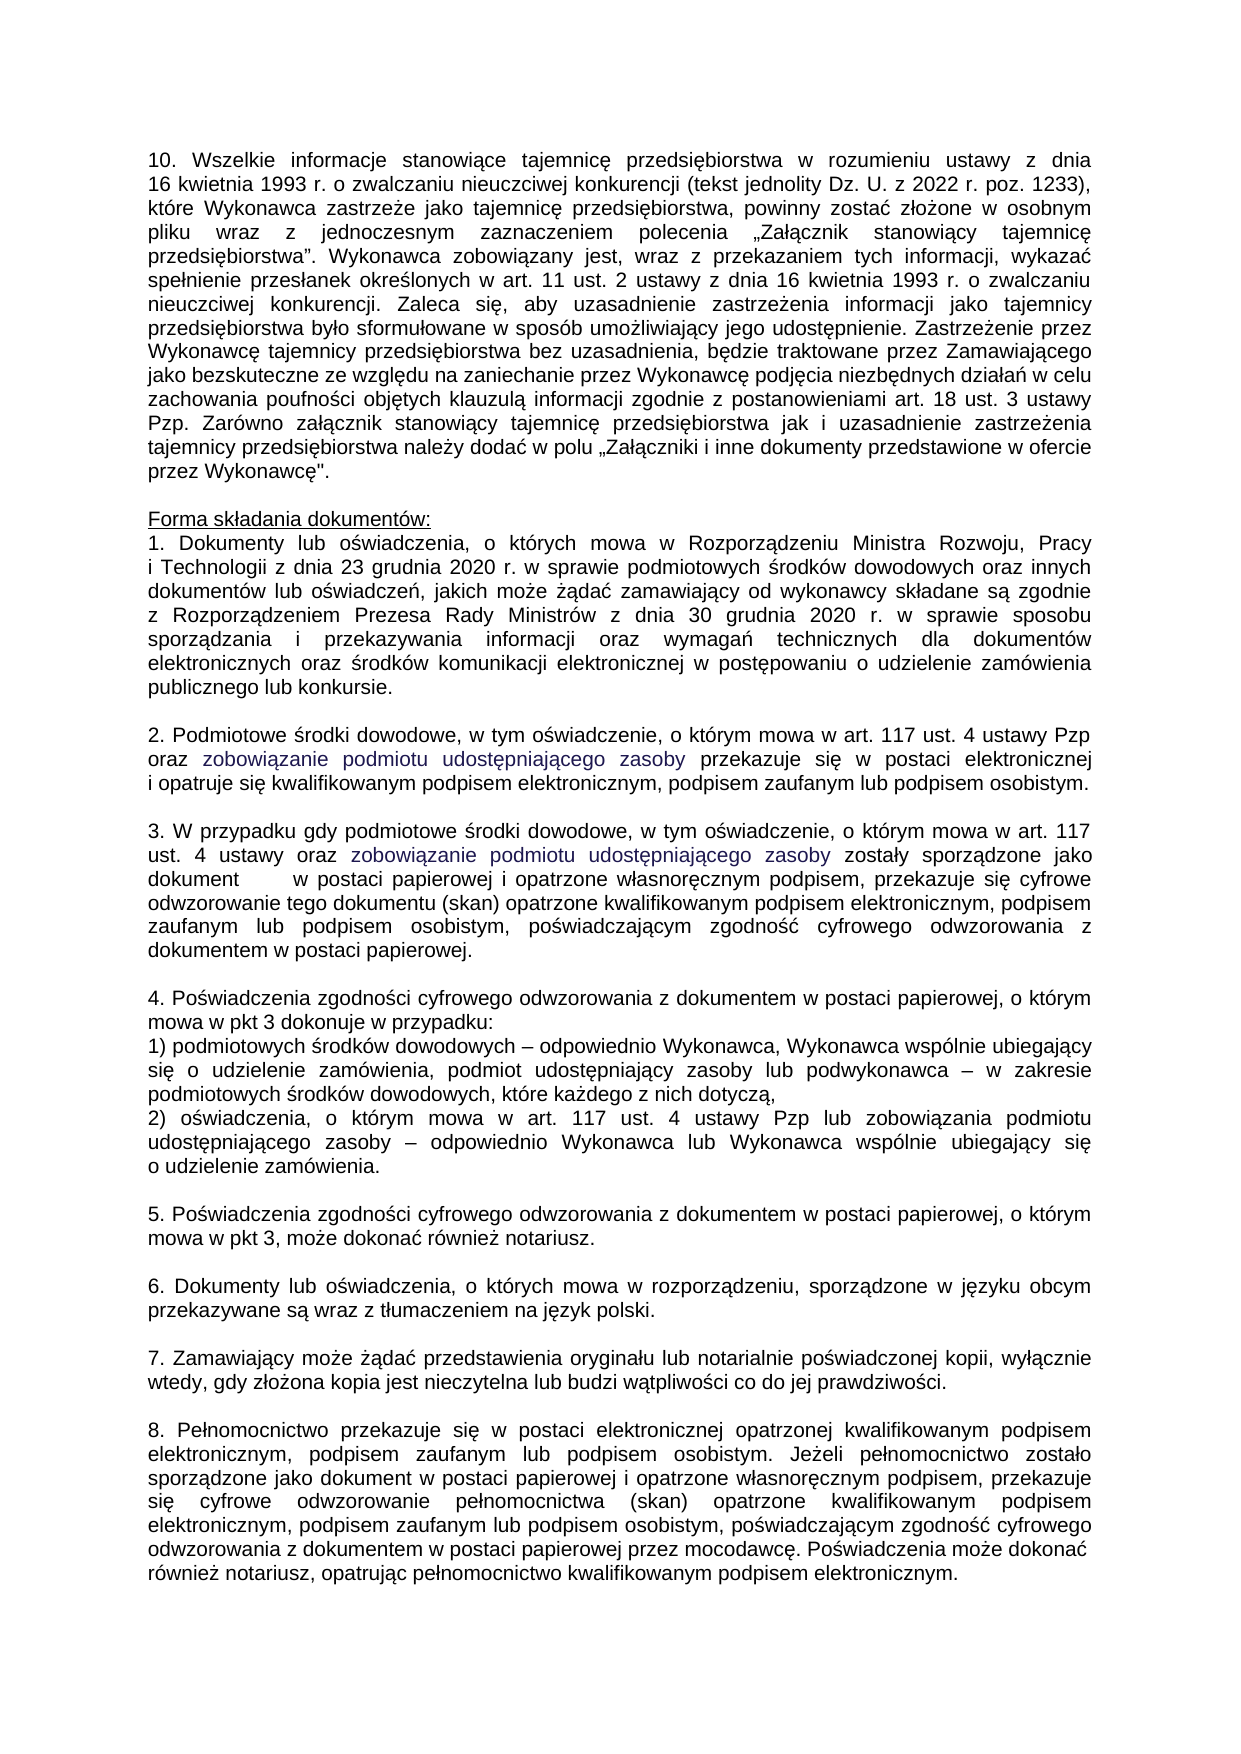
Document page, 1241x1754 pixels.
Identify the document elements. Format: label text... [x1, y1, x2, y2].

text 7. Zamawiający może żądać przedstawienia oryginału lub notarialnie poświadczonej kopii, wyłącznie wtedy, gdy złożona kopia jest nieczytelna lub budzi wątpliwości co do jej prawdziwości. [148, 1346, 1093, 1393]
text 10. Wszelkie informacje stanowiące tajemnicę przedsiębiorstwa w rozumieniu ustawy z dnia 16 kwietnia 1993 r. o zwalczaniu nieuczciwej konkurencji (tekst jednolity Dz. U. z 2022 r. poz. 1233), które Wykonawca zastrzeże jako tajemnicę przedsiębiorstwa, powinny zostać złożone w osobnym pliku wraz z jednoczesnym zaznaczeniem polecenia „Załącznik stanowiący tajemnicę przedsiębiorstwa”. Wykonawca zobowiązany jest, wraz z przekazaniem tych informacji, wykazać spełnienie przesłanek określonych w art. 11 ust. 2 ustawy z dnia 16 kwietnia 1993 r. o zwalczaniu nieuczciwej konkurencji. Zaleca się, aby uzasadnienie zastrzeżenia informacji jako tajemnicy przedsiębiorstwa było sformułowane w sposób umożliwiający jego udostępnienie. Zastrzeżenie przez Wykonawcę tajemnicy przedsiębiorstwa bez uzasadnienia, będzie traktowane przez Zamawiającego jako bezskuteczne ze względu na zaniechanie przez Wykonawcę podjęcia niezbędnych działań w celu zachowania poufności objętych klauzulą informacji zgodnie z postanowieniami art. 18 ust. 3 ustawy Pzp. Zarówno załącznik stanowiący tajemnicę przedsiębiorstwa jak i uzasadnienie zastrzeżenia tajemnicy przedsiębiorstwa należy dodać w polu „Załączniki i inne dokumenty przedstawione w ofercie przez Wykonawcę". [148, 148, 1093, 483]
text 8. Pełnomocnictwo przekazuje się w postaci elektronicznej opatrzonej kwalifikowanym podpisem elektronicznym, podpisem zaufanym lub podpisem osobistym. Jeżeli pełnomocnictwo zostało sporządzone jako dokument w postaci papierowej i opatrzone własnoręcznym podpisem, przekazuje się cyfrowe odwzorowanie pełnomocnictwa (skan) opatrzone kwalifikowanym podpisem elektronicznym, podpisem zaufanym lub podpisem osobistym, poświadczającym zgodność cyfrowego odwzorowania z dokumentem w postaci papierowej przez mocodawcę. Poświadczenia może dokonać [148, 1417, 1093, 1561]
text 2. Podmiotowe środki dowodowe, w tym oświadczenie, o którym mowa w art. 117 ust. 4 ustawy Pzp oraz zobowiązanie podmiotu udostępniającego zasoby przekazuje się w postaci elektronicznej i opatruje się kwalifikowanym podpisem elektronicznym, podpisem zaufanym lub podpisem osobistym. [148, 723, 1093, 794]
text Forma składania dokumentów: [148, 507, 1093, 531]
text 4. Poświadczenia zgodności cyfrowego odwzorowania z dokumentem w postaci papierowej, o którym mowa w pkt 3 dokonuje w przypadku: [148, 986, 1093, 1034]
text 1. Dokumenty lub oświadczenia, o których mowa w Rozporządzeniu Ministra Rozwoju, Pracy i Technologii z dnia 23 grudnia 2020 r. w sprawie podmiotowych środków dowodowych oraz innych dokumentów lub oświadczeń, jakich może żądać zamawiający od wykonawcy składane są zgodnie z Rozporządzeniem Prezesa Rady Ministrów z dnia 30 grudnia 2020 r. w sprawie sposobu sporządzania i przekazywania informacji oraz wymagań technicznych dla dokumentów elektronicznych oraz środków komunikacji elektronicznej w postępowaniu o udzielenie zamówienia publicznego lub konkursie. [148, 531, 1093, 699]
text 2) oświadczenia, o którym mowa w art. 117 ust. 4 ustawy Pzp lub zobowiązania podmiotu udostępniającego zasoby – odpowiednio Wykonawca lub Wykonawca wspólnie ubiegający się o udzielenie zamówienia. [148, 1106, 1093, 1178]
text 3. W przypadku gdy podmiotowe środki dowodowe, w tym oświadczenie, o którym mowa w art. 117 ust. 4 ustawy oraz zobowiązanie podmiotu udostępniającego zasoby zostały sporządzone jako dokument w postaci papierowej i opatrzone własnoręcznym podpisem, przekazuje się cyfrowe odwzorowanie tego dokumentu (skan) opatrzone kwalifikowanym podpisem elektronicznym, podpisem zaufanym lub podpisem osobistym, poświadczającym zgodność cyfrowego odwzorowania z dokumentem w postaci papierowej. [148, 818, 1093, 962]
text 1) podmiotowych środków dowodowych – odpowiednio Wykonawca, Wykonawca wspólnie ubiegający się o udzielenie zamówienia, podmiot udostępniający zasoby lub podwykonawca – w zakresie podmiotowych środków dowodowych, które każdego z nich dotyczą, [148, 1034, 1093, 1106]
text również notariusz, opatrując pełnomocnictwo kwalifikowanym podpisem elektronicznym. [148, 1561, 1093, 1585]
text 5. Poświadczenia zgodności cyfrowego odwzorowania z dokumentem w postaci papierowej, o którym mowa w pkt 3, może dokonać również notariusz. [148, 1202, 1093, 1250]
text 6. Dokumenty lub oświadczenia, o których mowa w rozporządzeniu, sporządzone w języku obcym przekazywane są wraz z tłumaczeniem na język polski. [148, 1274, 1093, 1322]
